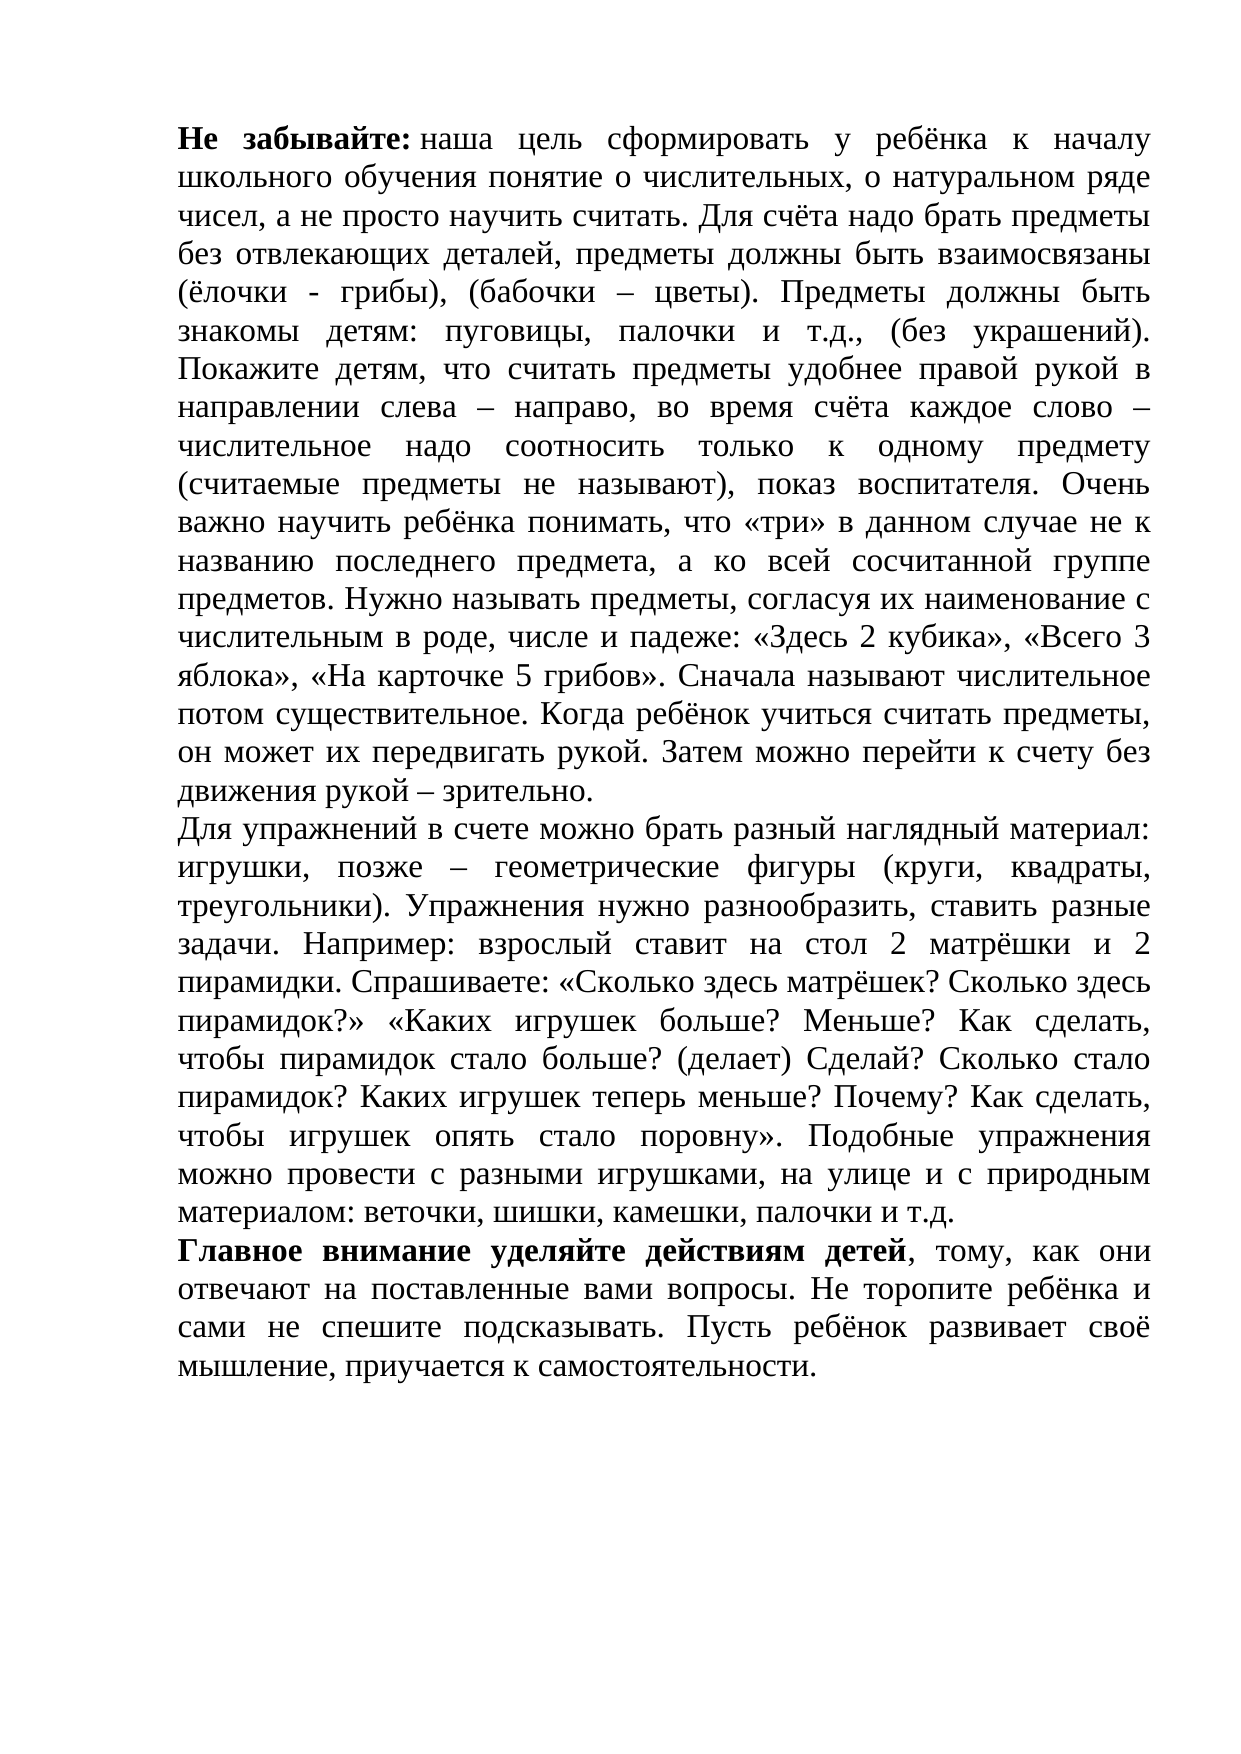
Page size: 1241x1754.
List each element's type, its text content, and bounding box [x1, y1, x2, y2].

text Не забывайте: наша цель сформировать у ребёнка к началу школьного обучения понятие о числительных, о натуральном ряде чисел, а не просто научить считать. Для счёта надо брать предметы без отвлекающих деталей, предметы должны быть взаимосвязаны (ёлочки - грибы), (бабочки – цветы). Предметы должны быть знакомы детям: пуговицы, палочки и т.д., (без украшений). Покажите детям, что считать предметы удобнее правой рукой в направлении слева – направо, во время счёта каждое слово – числительное надо соотносить только к одному предмету (считаемые предметы не называют), показ воспитателя. Очень важно научить ребёнка понимать, что «три» в данном случае не к названию последнего предмета, а ко всей сосчитанной группе предметов. Нужно называть предметы, согласуя их наименование с числительным в роде, числе и падеже: «Здесь 2 кубика», «Всего 3 яблока», «На карточке 5 грибов». Сначала называют числительное потом существительное. Когда ребёнок учиться считать предметы, он может их передвигать рукой. Затем можно перейти к счету без движения рукой – зрительно. [177, 118, 1152, 808]
text Главное внимание уделяйте действиям детей, тому, как они отвечают на поставленные вами вопросы. Не торопите ребёнка и сами не спешите подсказывать. Пусть ребёнок развивает своё мышление, приучается к самостоятельности. [177, 1230, 1152, 1383]
text Для упражнений в счете можно брать разный наглядный материал: игрушки, позже – геометрические фигуры (круги, квадраты, треугольники). Упражнения нужно разнообразить, ставить разные задачи. Например: взрослый ставит на стол 2 матрёшки и 2 пирамидки. Спрашиваете: «Сколько здесь матрёшек? Сколько здесь пирамидок?» «Каких игрушек больше? Меньше? Как сделать, чтобы пирамидок стало больше? (делает) Сделай? Сколько стало пирамидок? Каких игрушек теперь меньше? Почему? Как сделать, чтобы игрушек опять стало поровну». Подобные упражнения можно провести с разными игрушками, на улице и с природным материалом: веточки, шишки, камешки, палочки и т.д. [177, 808, 1152, 1230]
